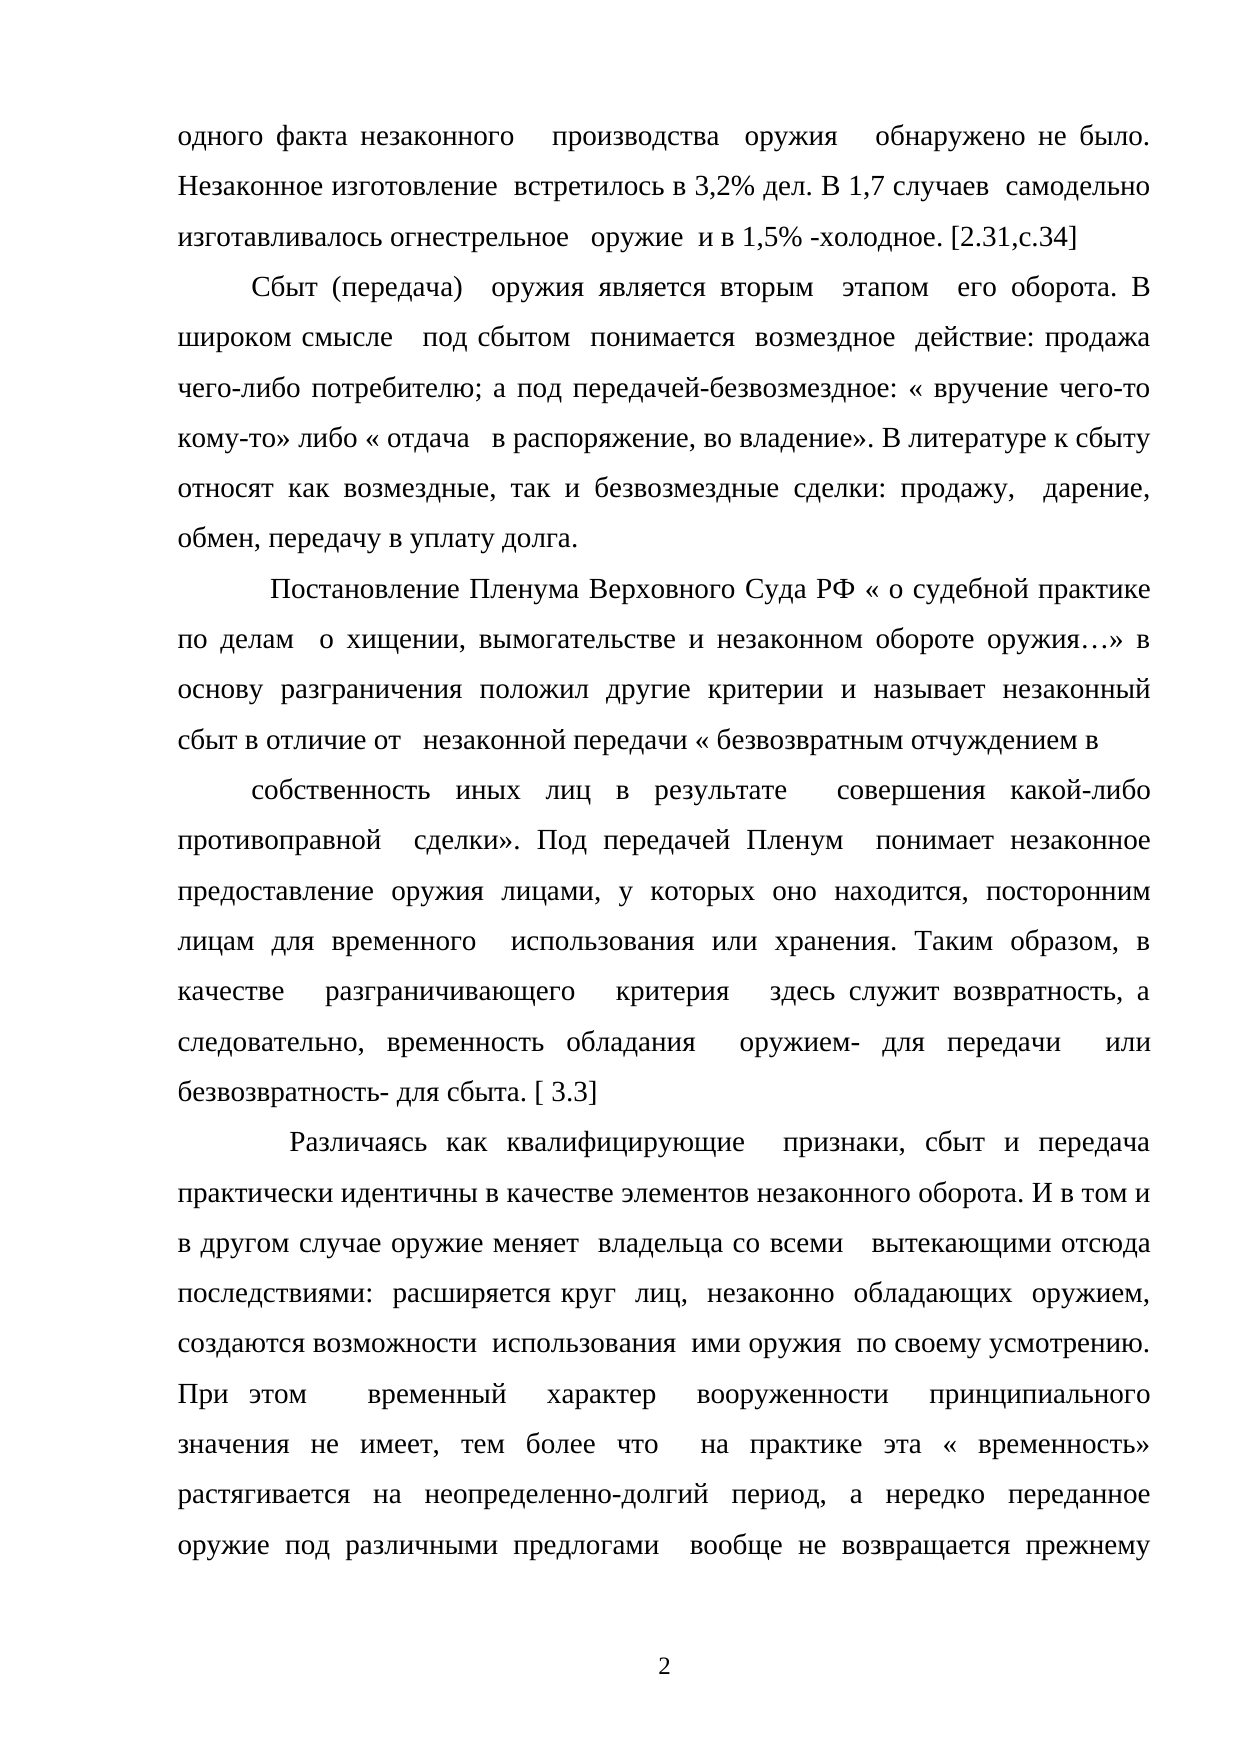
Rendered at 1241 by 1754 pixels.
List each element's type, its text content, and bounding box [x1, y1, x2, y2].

text собственность иных лиц в результате совершения какой-либо противоправной сделки». Под передачей Пленум понимает незаконное предоставление оружия лицами, у которых оно находится, посторонним лицам для временного использования или хранения. Таким образом, в качестве разграничивающего критерия здесь служит возвратность, а следовательно, временность обладания оружием- для передачи или безвозвратность- для сбыта. [ 3.3] [177, 772, 1152, 1108]
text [177, 1124, 1152, 1560]
text Постановление Пленума Верховного Суда РФ « о судебной практике по делам о хищении, вымогательстве и незаконном обороте оружия…» в основу разграничения положил другие критерии и называет незаконный сбыт в отличие от незаконной передачи « безвозвратным отчуждением в [177, 571, 1152, 755]
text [177, 118, 1152, 252]
text Сбыт (передача) оружия является вторым этапом его оборота. В широком смысле под сбытом понимается возмездное действие: продажа чего-либо потребителю; а под передачей-безвозмездное: « вручение чего-то кому-то» либо « отдача в распоряжение, во владение». В литературе к сбыту относят как возмездные, так и безвозмездные сделки: продажу, дарение, обмен, передачу в уплату долга. [177, 269, 1152, 554]
